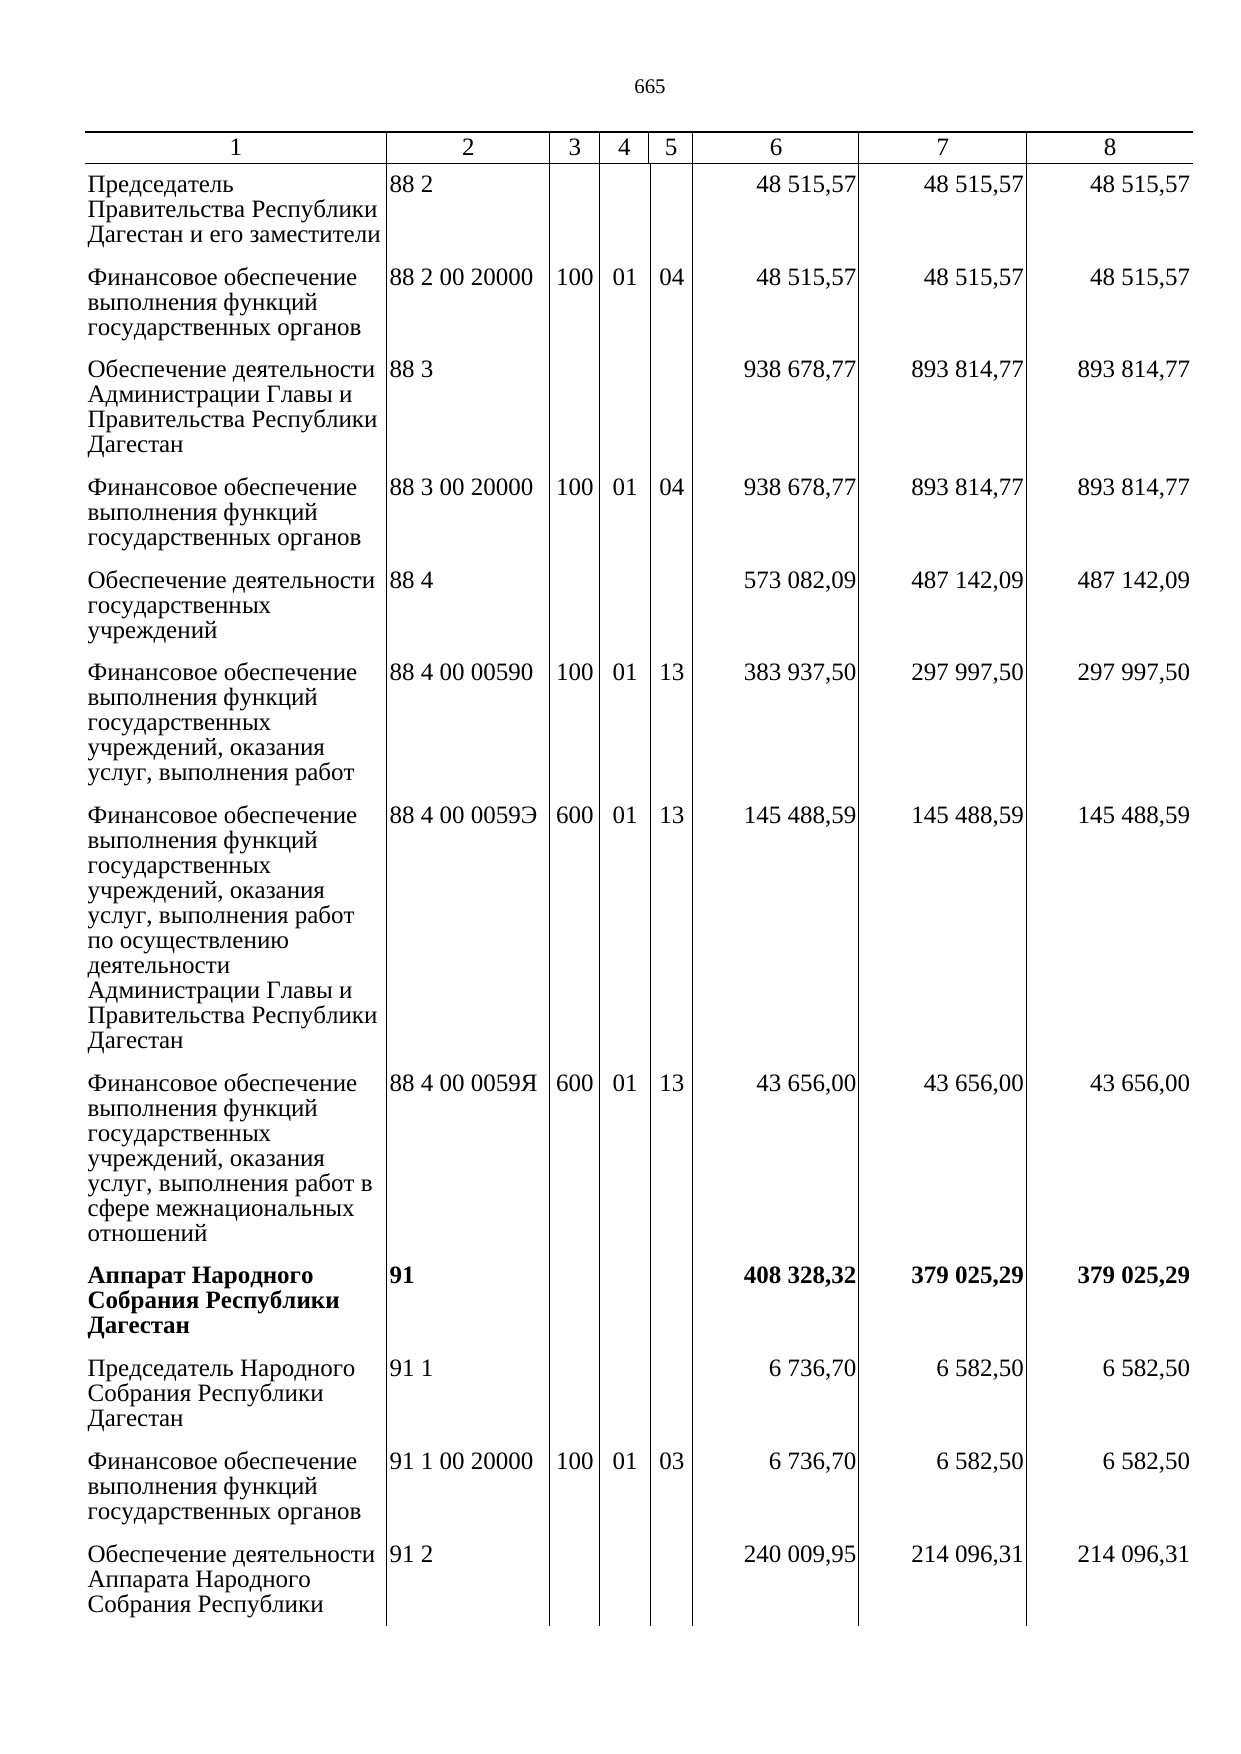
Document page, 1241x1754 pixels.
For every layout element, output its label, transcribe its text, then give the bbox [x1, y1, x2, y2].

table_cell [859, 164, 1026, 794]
table_header 3 [550, 133, 599, 163]
table_header 7 [859, 133, 1026, 163]
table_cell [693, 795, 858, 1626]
table_header 4 [600, 133, 648, 163]
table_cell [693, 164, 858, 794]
table_header 6 [693, 133, 858, 163]
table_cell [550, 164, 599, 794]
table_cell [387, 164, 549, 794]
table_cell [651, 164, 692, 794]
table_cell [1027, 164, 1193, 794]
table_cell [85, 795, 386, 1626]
table_header 8 [1027, 133, 1193, 163]
table_header 5 [649, 133, 692, 163]
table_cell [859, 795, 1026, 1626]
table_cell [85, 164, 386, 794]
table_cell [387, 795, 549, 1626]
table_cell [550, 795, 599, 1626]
table_header 1 [85, 133, 386, 163]
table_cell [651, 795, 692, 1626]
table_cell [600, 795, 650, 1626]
table_header 2 [387, 133, 549, 163]
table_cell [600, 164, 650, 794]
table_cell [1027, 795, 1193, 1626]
